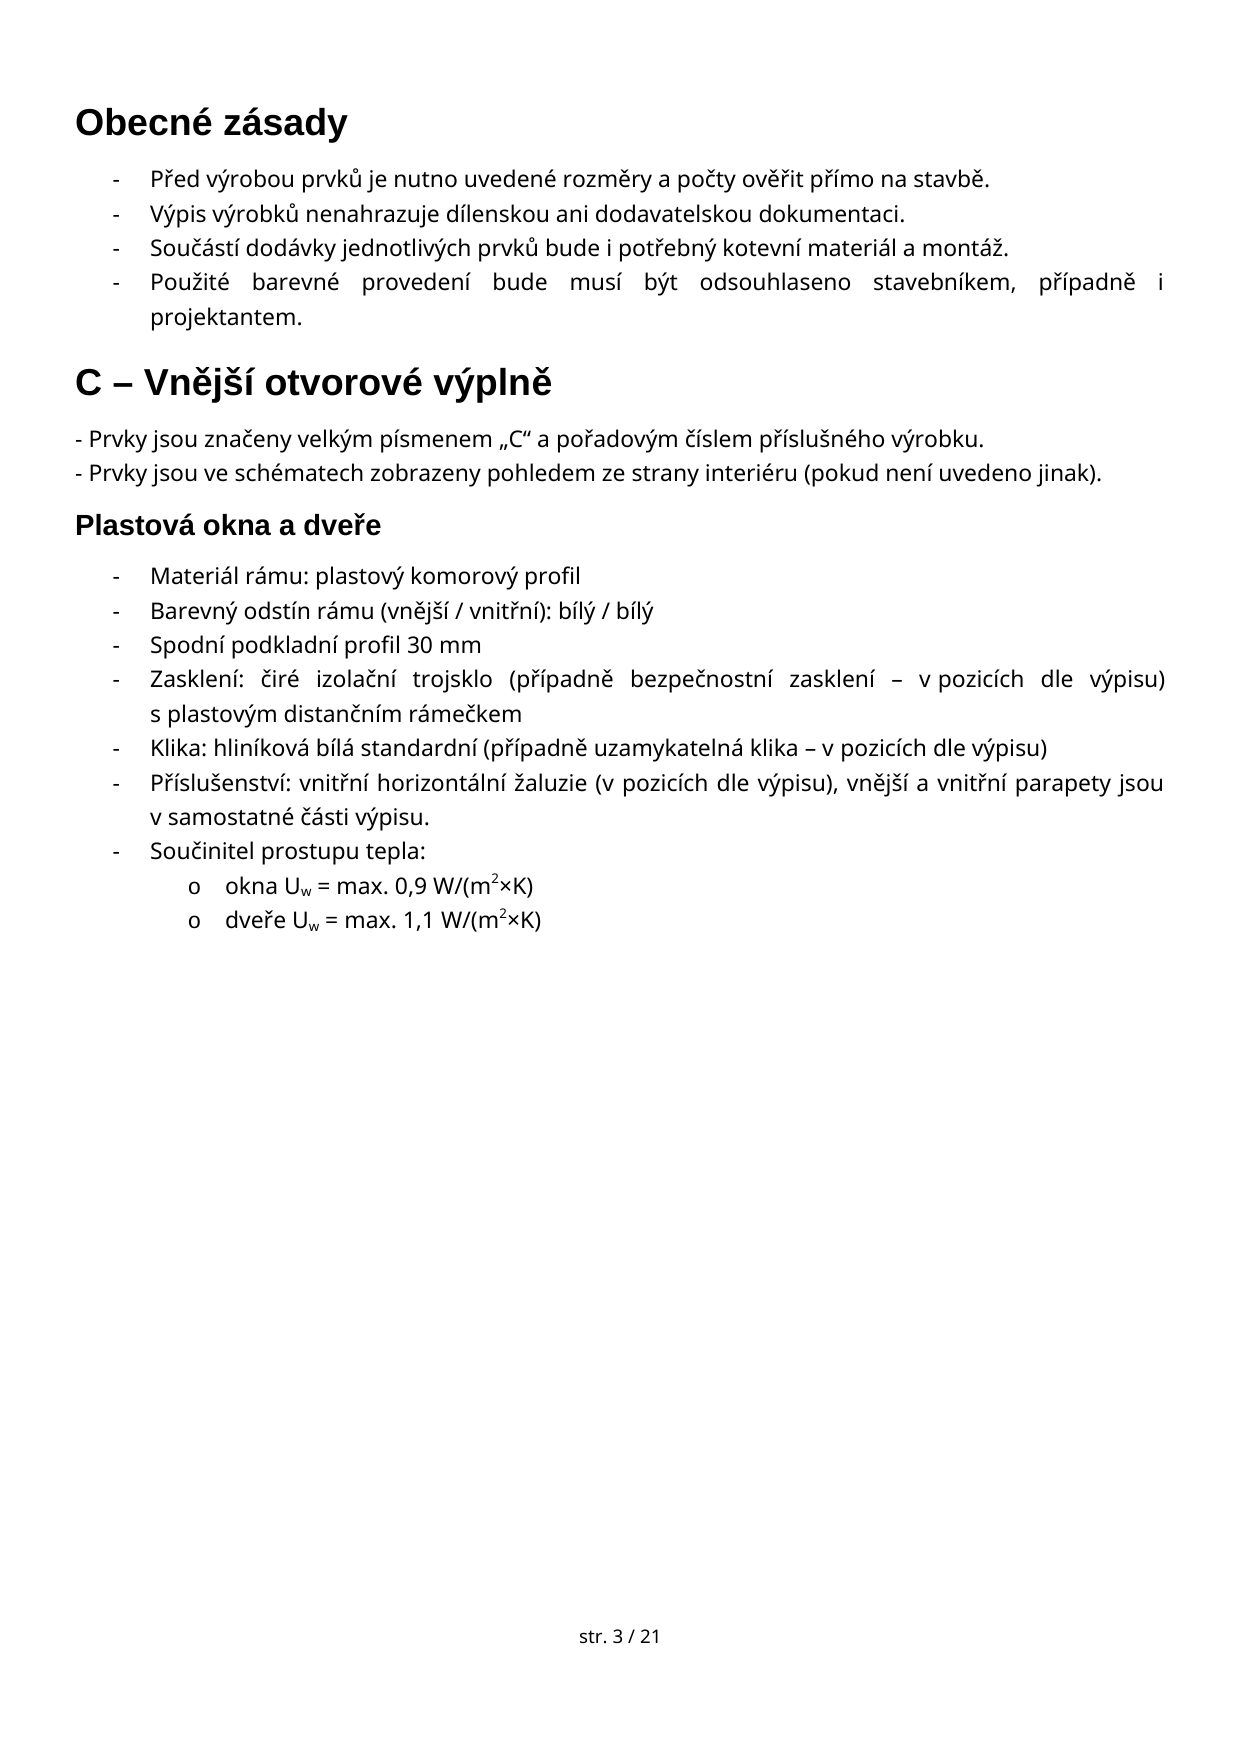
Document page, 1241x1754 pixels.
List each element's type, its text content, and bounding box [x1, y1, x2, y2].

list Výpis výrobků nenahrazuje dílenskou ani dodavatelskou dokumentaci. [112, 198, 1165, 229]
list okna Uw = max. 0,9 W/(m2×K) [187, 870, 1165, 901]
list Před výrobou prvků je nutno uvedené rozměry a počty ověřit přímo na stavbě. [112, 163, 1165, 194]
list Klika: hliníková bílá standardní (případně uzamykatelná klika – v pozicích dle výpisu) [112, 732, 1165, 763]
subtitle Obecné zásady [75, 100, 1165, 143]
list Součástí dodávky jednotlivých prvků bude i potřebný kotevní materiál a montáž. [112, 232, 1165, 263]
text - Prvky jsou značeny velkým písmenem „C“ a pořadovým číslem příslušného výrobku. [75, 423, 1165, 454]
subtitle C – Vnější otvorové výplně [75, 360, 1165, 403]
list Použité barevné provedení bude musí být odsouhlaseno stavebníkem, případně i projektantem. [112, 266, 1165, 332]
text - Prvky jsou ve schématech zobrazeny pohledem ze strany interiéru (pokud není uvedeno jinak). [75, 457, 1165, 488]
list Materiál rámu: plastový komorový profil [112, 560, 1165, 592]
list Součinitel prostupu tepla: [112, 835, 1165, 867]
list Příslušenství: vnitřní horizontální žaluzie (v pozicích dle výpisu), vnější a vnitřní parapety jsou v samostatné části výpisu. [112, 767, 1165, 832]
list Spodní podkladní profil 30 mm [112, 629, 1165, 660]
subtitle Plastová okna a dveře [75, 507, 1165, 541]
list Barevný odstín rámu (vnější / vnitřní): bílý / bílý [112, 595, 1165, 626]
list dveře Uw = max. 1,1 W/(m2×K) [187, 904, 1165, 936]
list Zasklení: čiré izolační trojsklo (případně bezpečnostní zasklení – v pozicích dle výpisu) s plastovým distančním rámečkem [112, 663, 1165, 729]
